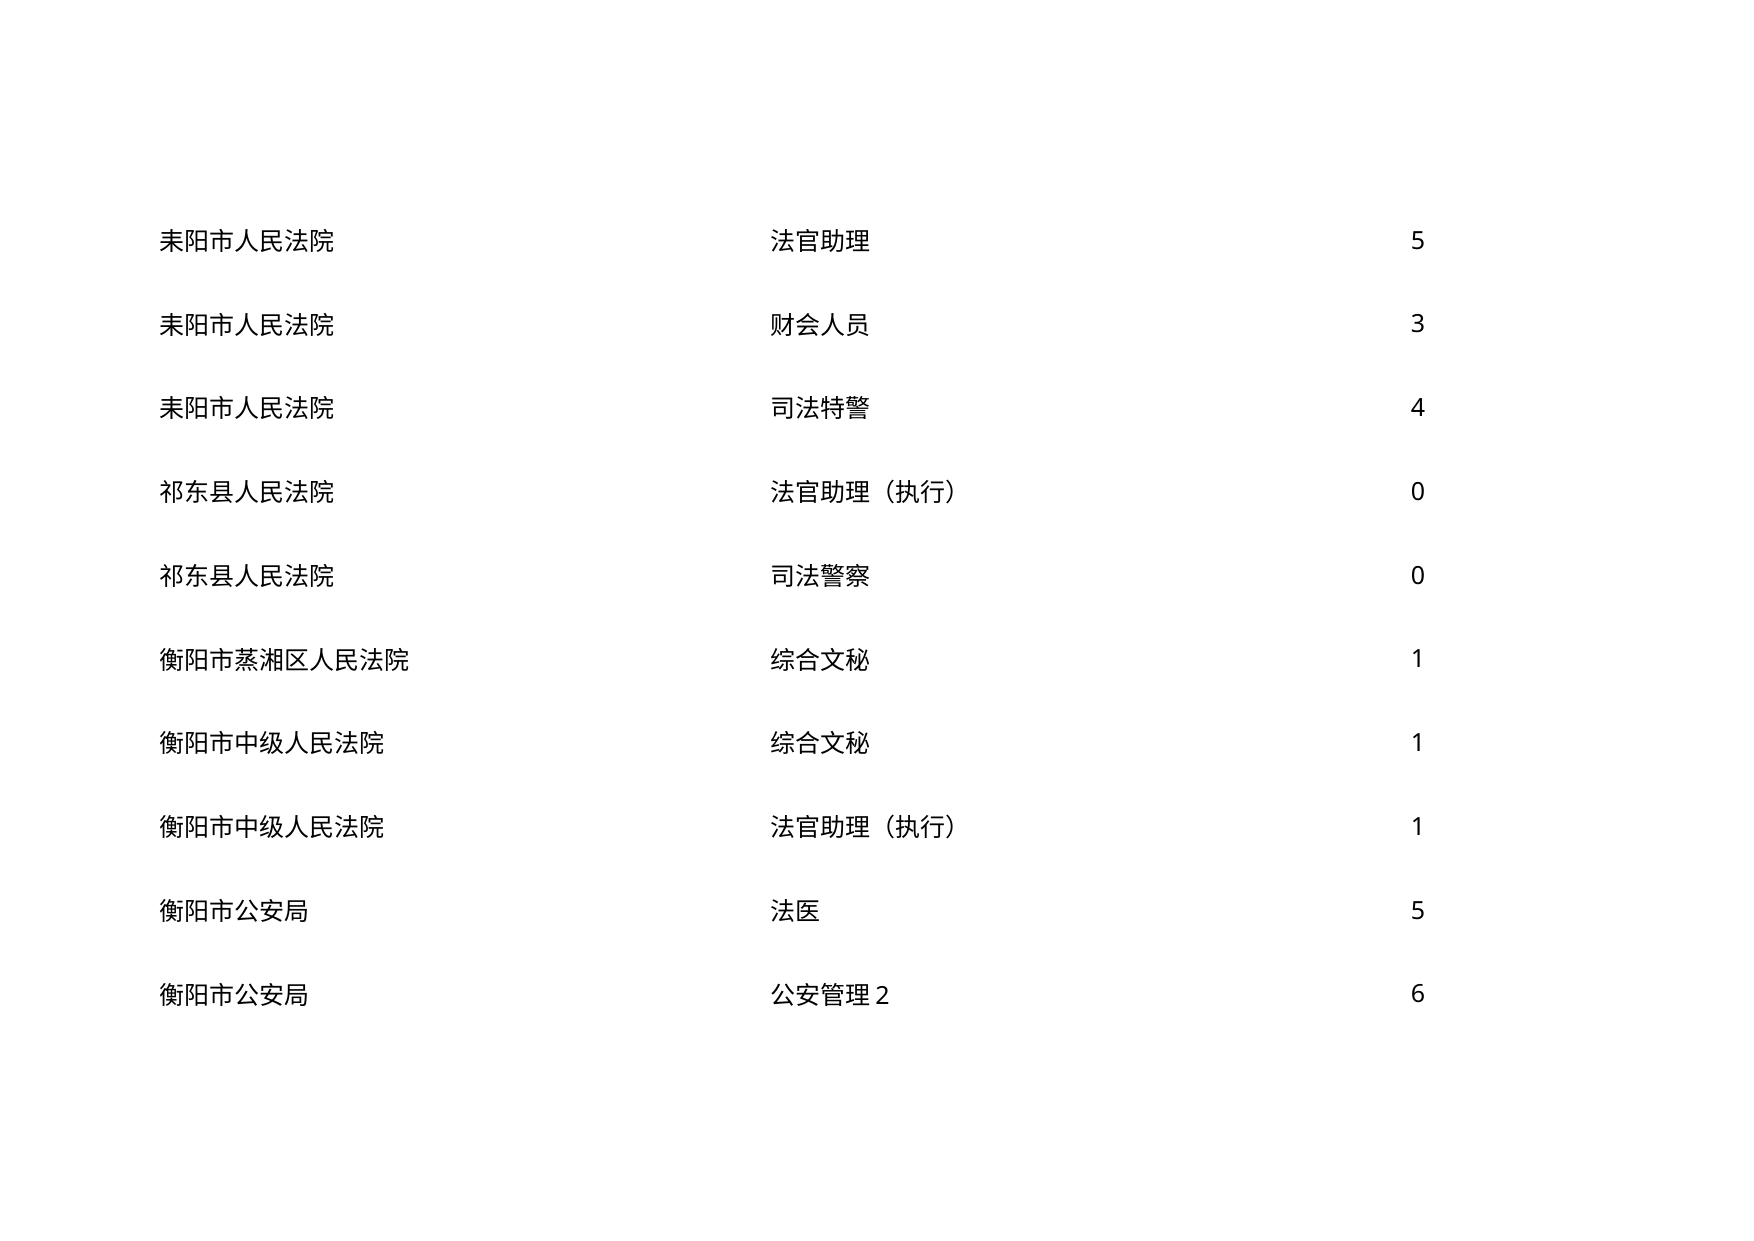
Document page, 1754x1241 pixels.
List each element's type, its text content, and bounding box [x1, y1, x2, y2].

table_cell 耒阳市人民法院 [150, 365, 761, 449]
table_cell 公安管理2 [761, 951, 1401, 1035]
table_cell 法官助理 [761, 198, 1401, 281]
table_cell 衡阳市公安局 [150, 951, 761, 1035]
table_cell 综合文秘 [761, 700, 1401, 784]
table_cell 5 [1401, 198, 1577, 281]
table_cell 法医 [761, 868, 1401, 951]
table_cell 综合文秘 [761, 616, 1401, 700]
table_cell 3 [1401, 281, 1577, 365]
table_cell 1 [1401, 784, 1577, 868]
table_cell 法官助理（执行） [761, 449, 1401, 533]
table_cell 1 [1401, 700, 1577, 784]
table_cell 6 [1401, 951, 1577, 1035]
table_cell 衡阳市公安局 [150, 868, 761, 951]
table_cell 耒阳市人民法院 [150, 198, 761, 281]
table_cell 4 [1401, 365, 1577, 449]
table_cell 衡阳市中级人民法院 [150, 784, 761, 868]
table_cell 司法特警 [761, 365, 1401, 449]
table_cell 祁东县人民法院 [150, 533, 761, 616]
table_cell 0 [1401, 449, 1577, 533]
table_cell 1 [1401, 616, 1577, 700]
table_cell 祁东县人民法院 [150, 449, 761, 533]
table_cell 0 [1401, 533, 1577, 616]
table_cell 衡阳市中级人民法院 [150, 700, 761, 784]
table_cell 耒阳市人民法院 [150, 281, 761, 365]
table_cell 财会人员 [761, 281, 1401, 365]
table_cell 衡阳市蒸湘区人民法院 [150, 616, 761, 700]
table_cell 司法警察 [761, 533, 1401, 616]
table_cell 法官助理（执行） [761, 784, 1401, 868]
table_cell 5 [1401, 868, 1577, 951]
